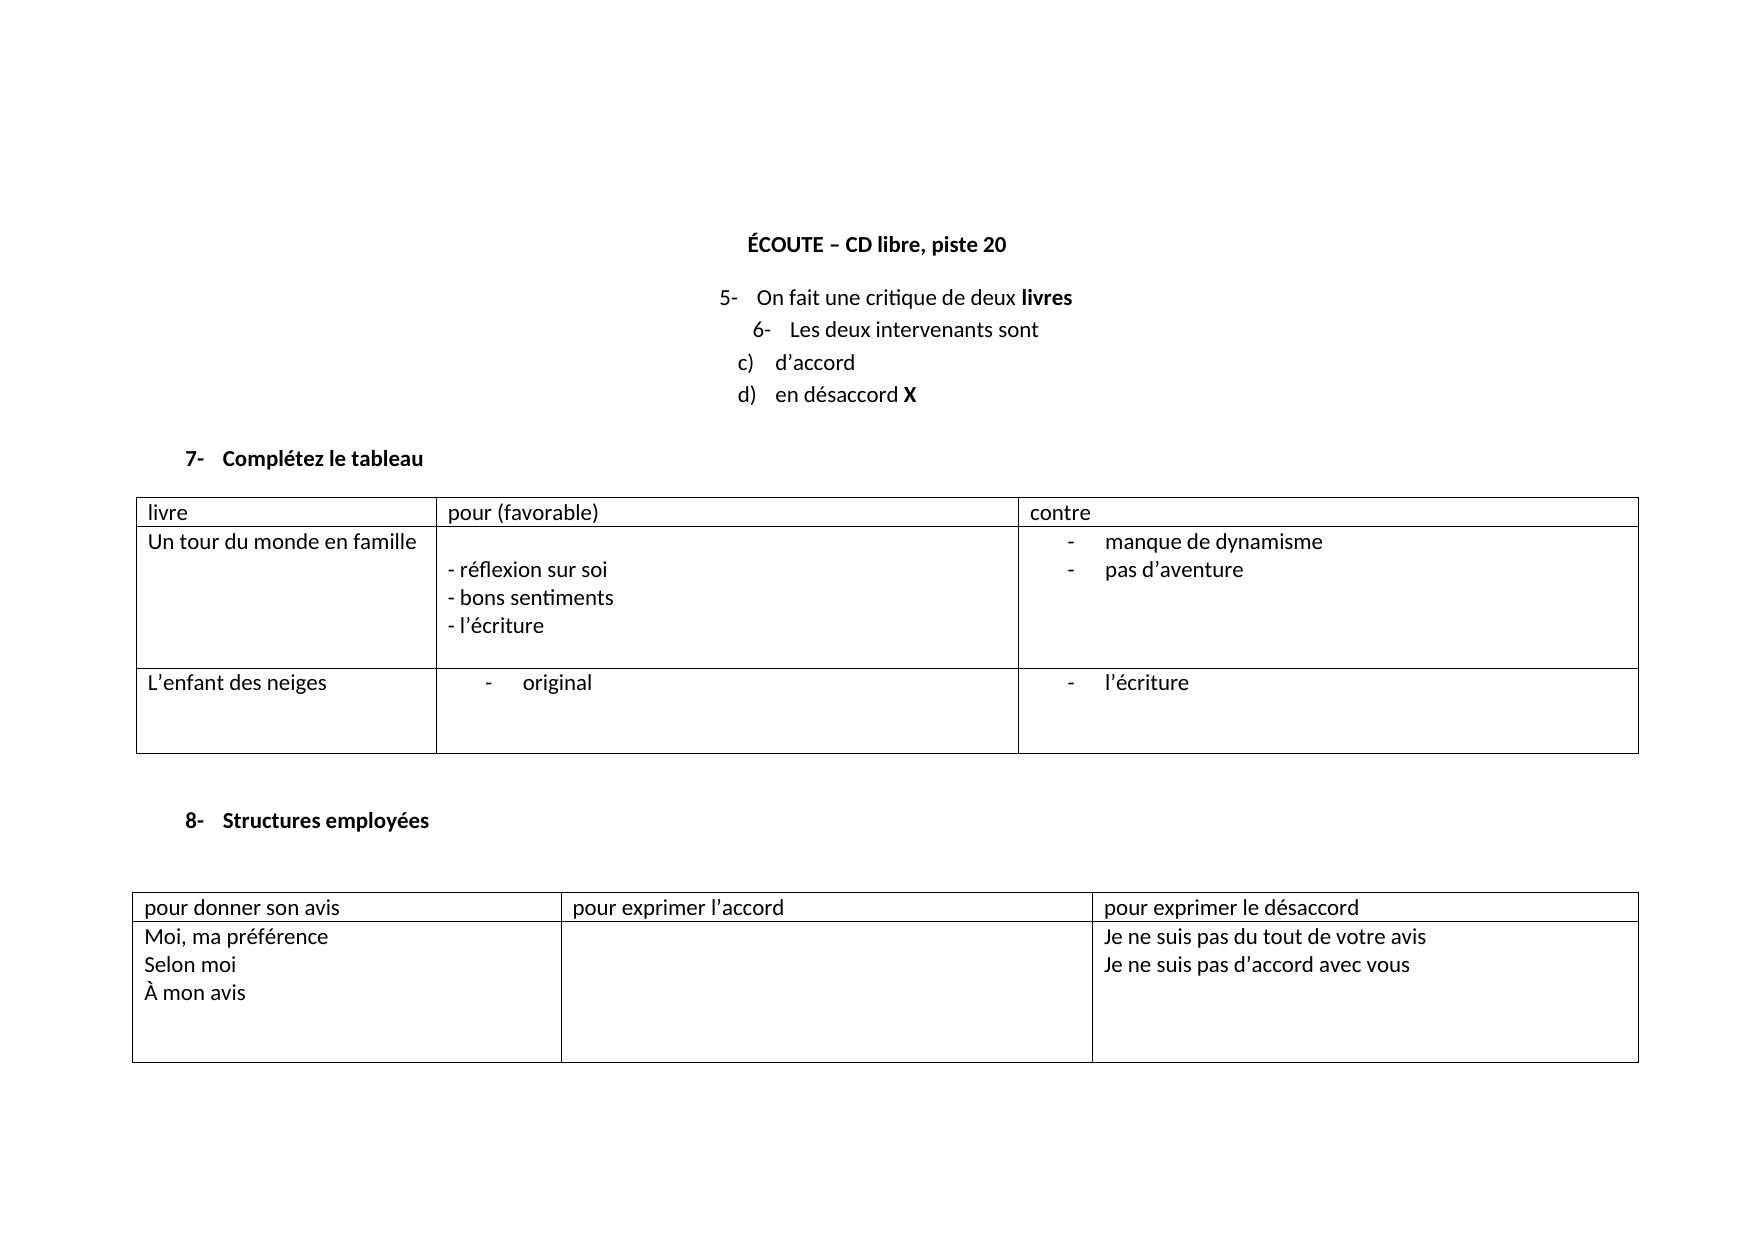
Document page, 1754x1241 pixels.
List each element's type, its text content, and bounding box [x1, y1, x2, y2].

list Complétez le tableau [185, 444, 1606, 472]
table_header pour (favorable) [437, 498, 1018, 526]
list d’accord [738, 348, 1606, 376]
list en désaccord X [738, 380, 1606, 408]
table_cell L’enfant des neiges [137, 669, 436, 752]
table_cell l’écriture [1019, 669, 1638, 752]
table_header livre [137, 498, 436, 526]
text ÉCOUTE – CD libre, piste 20 [148, 230, 1606, 258]
table_cell Moi, ma préférence Selon moi À mon avis [133, 922, 561, 1062]
list Les deux intervenants sont [185, 315, 1606, 343]
table_cell original [437, 669, 1018, 752]
table_cell [562, 922, 1092, 1062]
table_cell manque de dynamisme pas d’aventure [1019, 527, 1638, 667]
list Structures employées [185, 807, 1606, 834]
table_cell Je ne suis pas du tout de votre avis Je ne suis pas d’accord avec vous [1093, 922, 1638, 1062]
table_header pour exprimer l’accord [562, 893, 1092, 921]
table_cell Un tour du monde en famille [137, 527, 436, 667]
table_cell - réflexion sur soi - bons sentiments - l’écriture [437, 527, 1018, 667]
table_header contre [1019, 498, 1638, 526]
table_header pour donner son avis [133, 893, 561, 921]
list On fait une critique de deux livres [185, 283, 1606, 311]
table_header pour exprimer le désaccord [1093, 893, 1638, 921]
